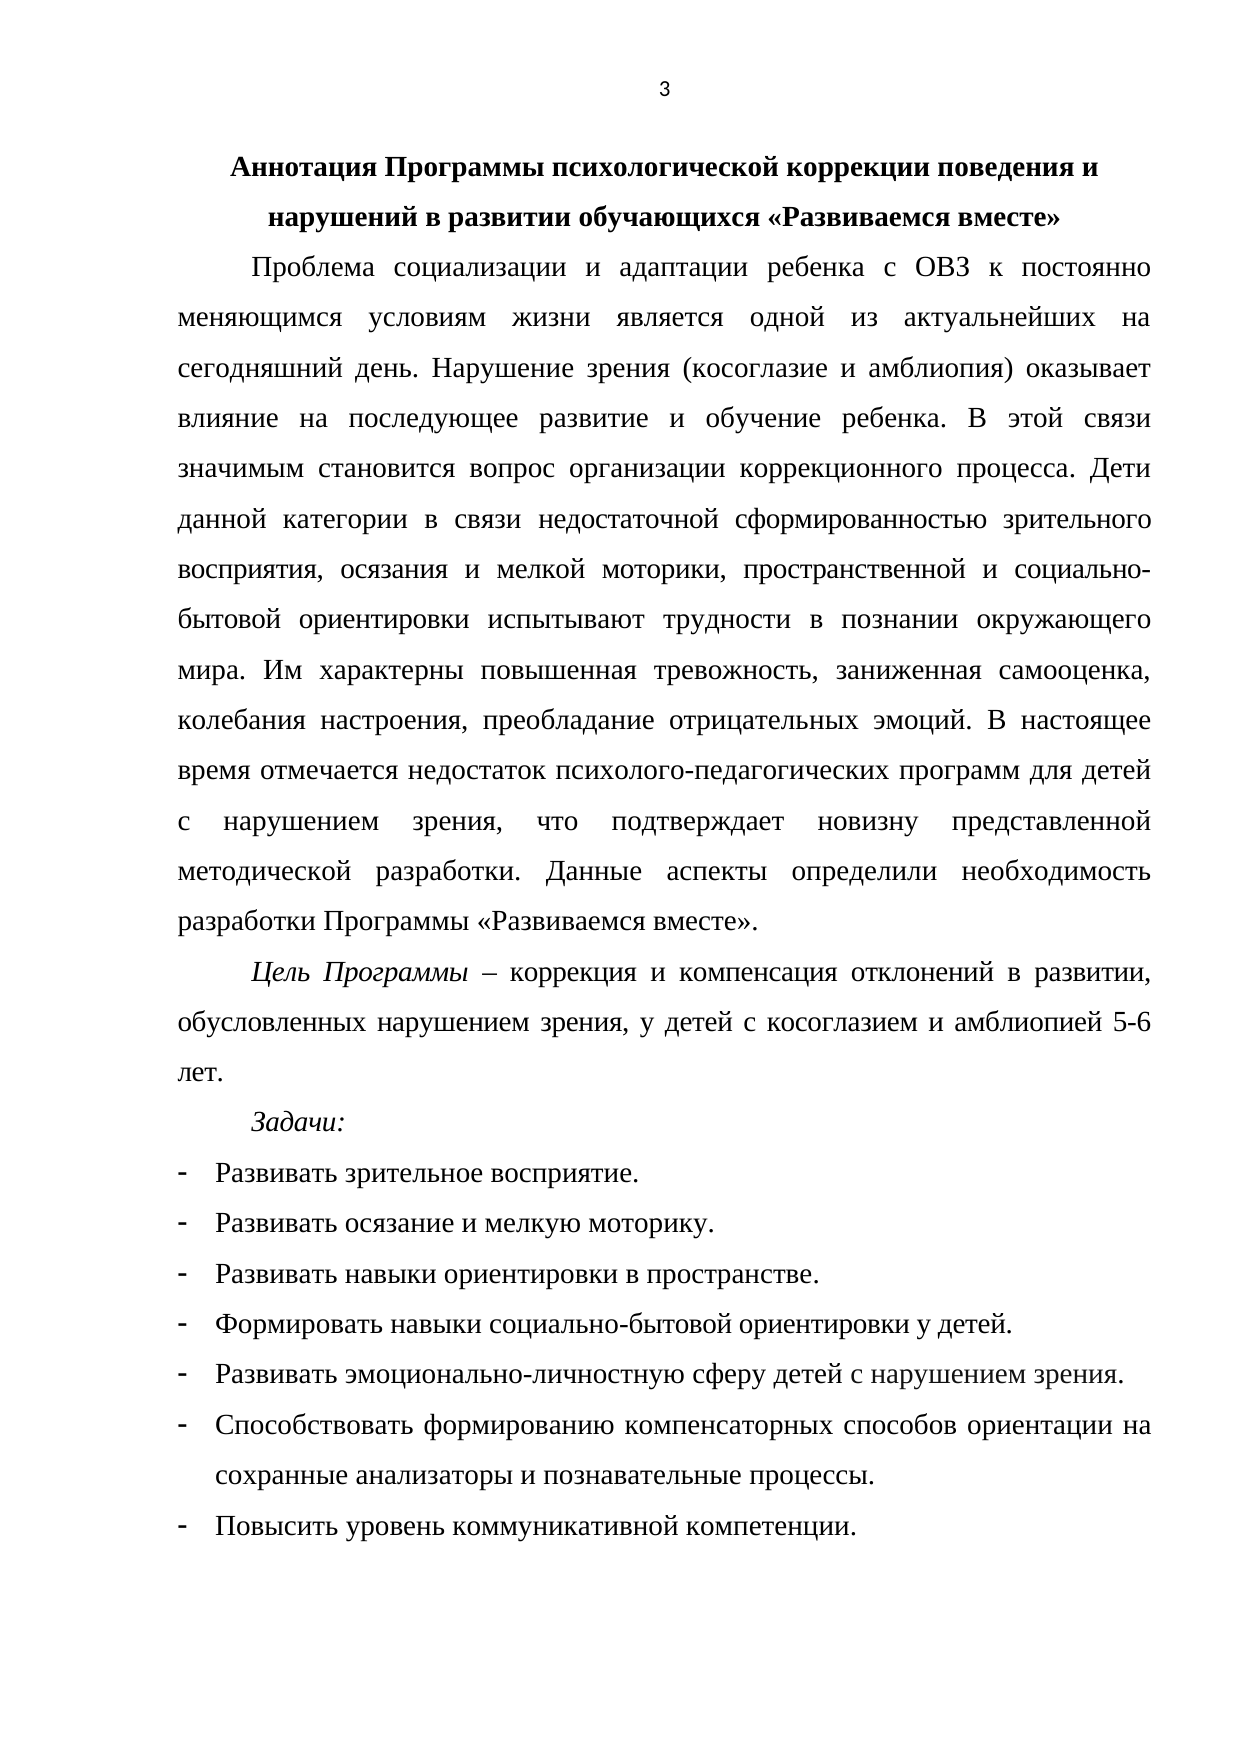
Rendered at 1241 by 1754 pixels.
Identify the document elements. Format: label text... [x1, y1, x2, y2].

list Развивать зрительное восприятие. [177, 1155, 1152, 1188]
text Аннотация Программы психологической коррекции поведения и нарушений в развитии обучающихся «Развиваемся вместе» [177, 149, 1152, 232]
text Цель Программы – коррекция и компенсация отклонений в развитии, обусловленных нарушением зрения, у детей с косоглазием и амблиопией 5-6 лет. [177, 954, 1152, 1088]
list Формировать навыки социально-бытовой ориентировки у детей. [177, 1306, 1152, 1340]
list Развивать осязание и мелкую моторику. [177, 1205, 1152, 1239]
list Повысить уровень коммуникативной компетенции. [177, 1508, 1152, 1541]
list Развивать навыки ориентировки в пространстве. [177, 1256, 1152, 1289]
list Развивать эмоционально-личностную сферу детей с нарушением зрения. [177, 1357, 1152, 1390]
text Проблема социализации и адаптации ребенка с ОВЗ к постоянно меняющимся условиям жизни является одной из актуальнейших на сегодняшний день. Нарушение зрения (косоглазие и амблиопия) оказывает влияние на последующее развитие и обучение ребенка. В этой связи значимым становится вопрос организации коррекционного процесса. Дети данной категории в связи недостаточной сформированностью зрительного восприятия, осязания и мелкой моторики, пространственной и социально-бытовой ориентировки испытывают трудности в познании окружающего мира. Им характерны повышенная тревожность, заниженная самооценка, колебания настроения, преобладание отрицательных эмоций. В настоящее время отмечается недостаток психолого-педагогических программ для детей с нарушением зрения, что подтверждает новизну представленной методической разработки. Данные аспекты определили необходимость разработки Программы «Развиваемся вместе». [177, 249, 1152, 937]
text Задачи: [177, 1104, 1152, 1138]
list Способствовать формированию компенсаторных способов ориентации на сохранные анализаторы и познавательные процессы. [177, 1407, 1152, 1491]
